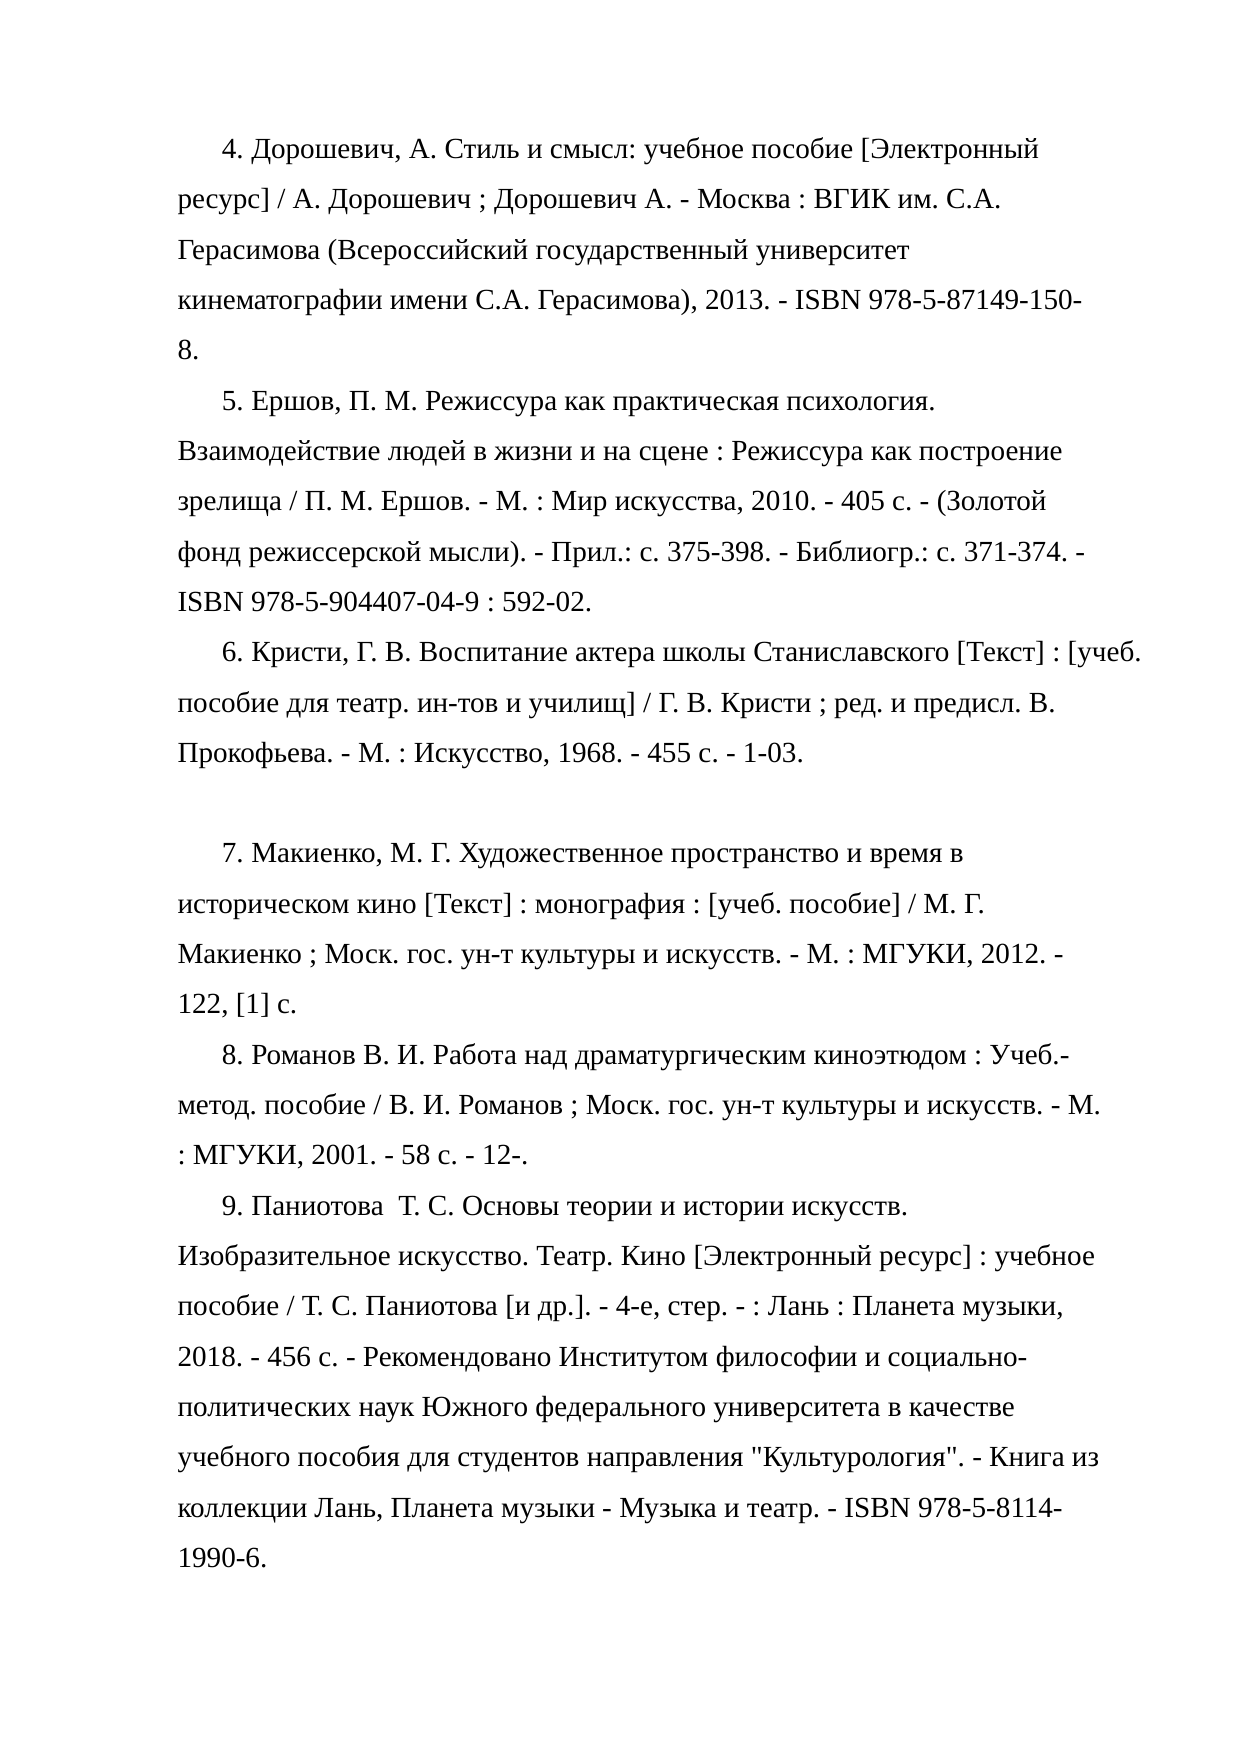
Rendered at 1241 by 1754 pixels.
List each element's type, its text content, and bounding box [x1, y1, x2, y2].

list Кристи, Г. В. Воспитание актера школы Станиславского [Текст] : [учеб. пособие для театр. ин-тов и училищ] / Г. В. Кристи ; ред. и предисл. В. Прокофьева. - М. : Искусство, 1968. - 455 с. - 1-03. [177, 634, 1152, 768]
list Ершов, П. М. Режиссура как практическая психология. Взаимодействие людей в жизни и на сцене : Режиссура как построение зрелища / П. М. Ершов. - М. : Мир искусства, 2010. - 405 с. - (Золотой фонд режиссерской мысли). - Прил.: с. 375-398. - Библиогр.: с. 371-374. - ISBN 978-5-904407-04-9 : 592-02. [177, 383, 1103, 618]
list Макиенко, М. Г. Художественное пространство и время в историческом кино [Текст] : монография : [учеб. пособие] / М. Г. Макиенко ; Моск. гос. ун-т культуры и искусств. - М. : МГУКИ, 2012. - 122, [1] с. [177, 836, 1103, 1020]
list Дорошевич, А. Стиль и смысл: учебное пособие [Электронный ресурс] / А. Дорошевич ; Дорошевич А. - Москва : ВГИК им. С.А. Герасимова (Всероссийский государственный университет кинематографии имени С.А. Герасимова), 2013. - ISBN 978-5-87149-150-8. [177, 131, 1103, 366]
list Паниотова Т. С. Основы теории и истории искусств. Изобразительное искусство. Театр. Кино [Электронный ресурс] : учебное пособие / Т. С. Паниотова [и др.]. - 4-е, стер. - : Лань : Планета музыки, 2018. - 456 с. - Рекомендовано Институтом философии и социально-политических наук Южного федерального университета в качестве учебного пособия для студентов направления "Культурология". - Книга из коллекции Лань, Планета музыки - Музыка и театр. - ISBN 978-5-8114-1990-6. [177, 1188, 1103, 1573]
list Романов В. И. Работа над драматургическим киноэтюдом : Учеб.-метод. пособие / В. И. Романов ; Моск. гос. ун-т культуры и искусств. - М. : МГУКИ, 2001. - 58 с. - 12-. [177, 1037, 1103, 1171]
